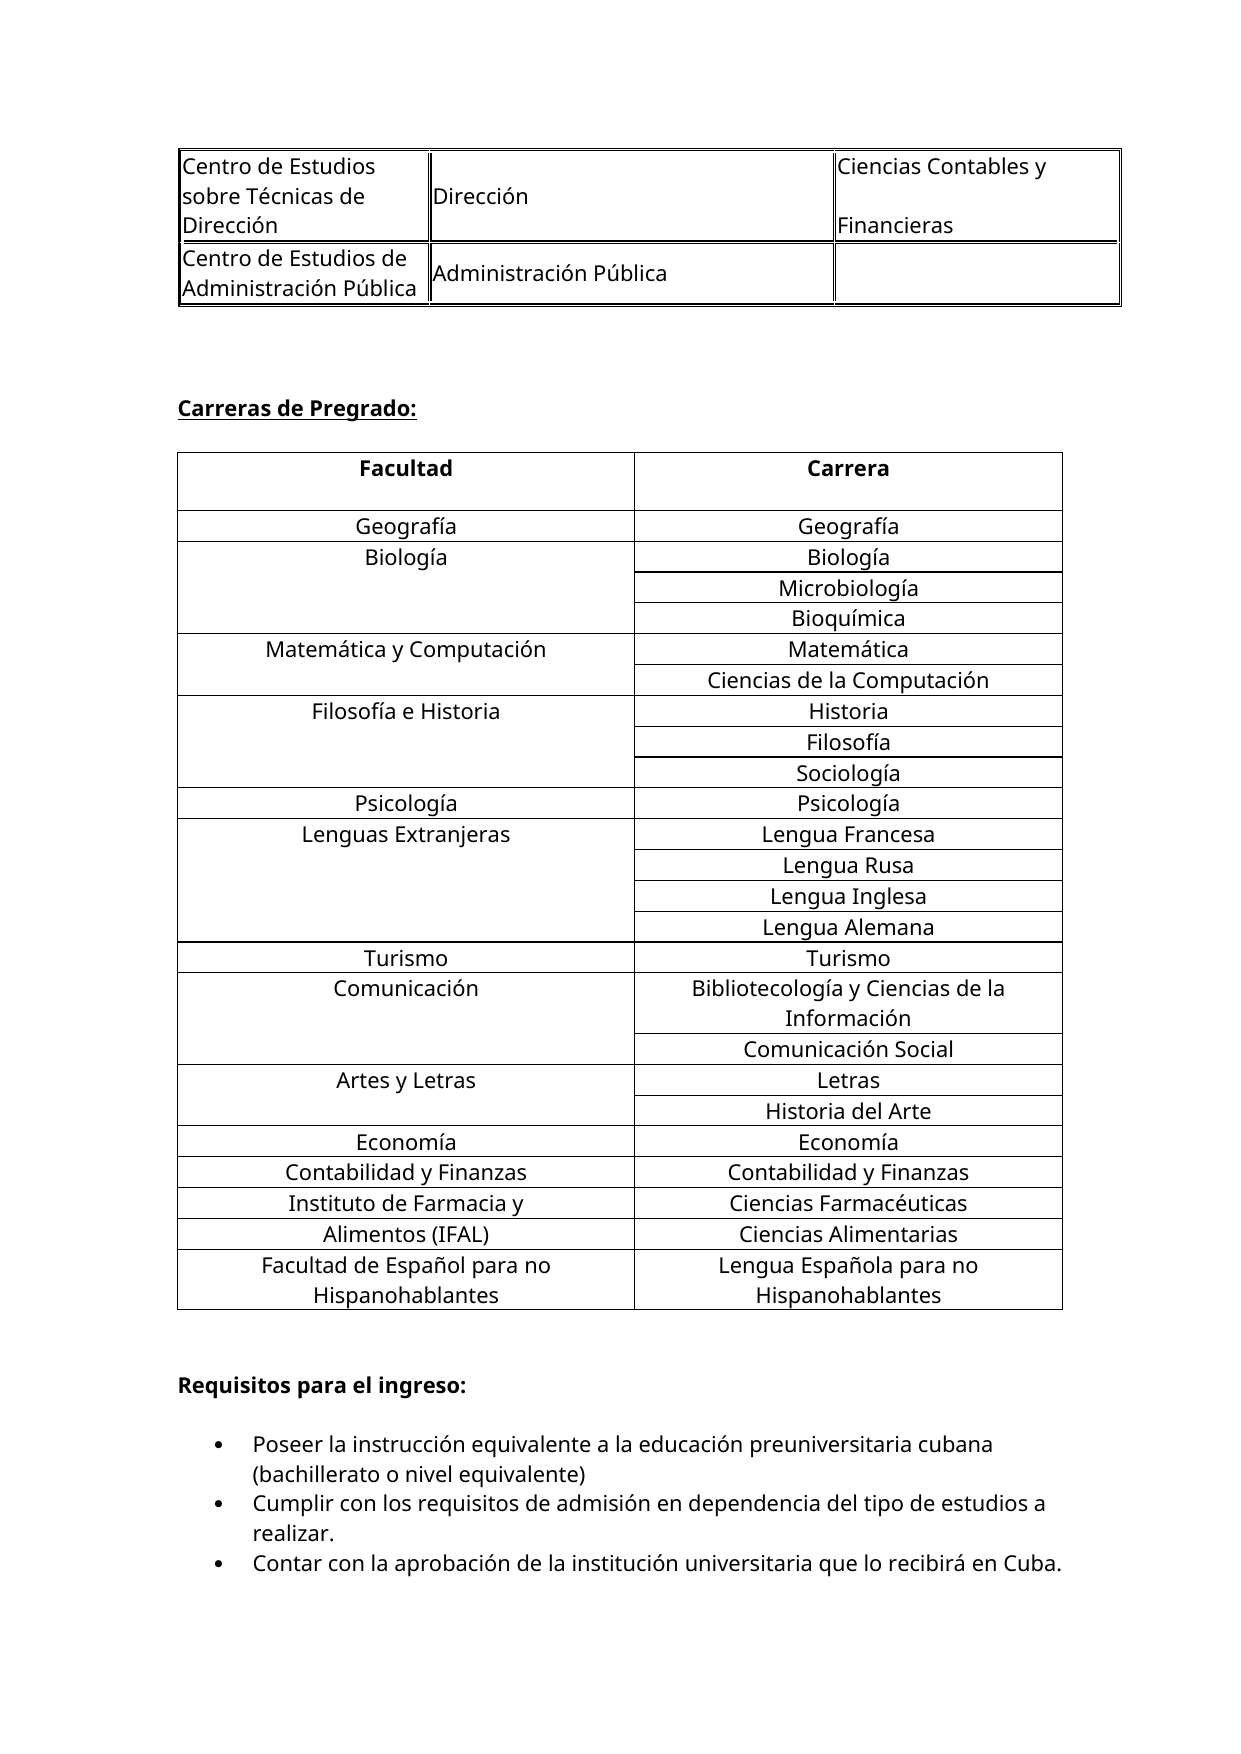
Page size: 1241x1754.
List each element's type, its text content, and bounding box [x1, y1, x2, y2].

table_cell Filosofía [635, 727, 1062, 756]
table_cell Economía [635, 1126, 1062, 1156]
text Carreras de Pregrado: [177, 393, 1063, 423]
table_cell Contabilidad y Finanzas [178, 1157, 634, 1187]
table_header Facultad [178, 453, 634, 510]
table_cell Microbiología [635, 573, 1062, 602]
table_header Carrera [635, 453, 1062, 510]
table_cell Contabilidad y Finanzas [635, 1157, 1062, 1187]
list Cumplir con los requisitos de admisión en dependencia del tipo de estudios a realizar. [215, 1488, 1063, 1548]
table_cell Psicología [635, 788, 1062, 818]
table_cell Matemática y Computación [178, 634, 634, 695]
table_cell Economía [178, 1126, 634, 1156]
table_cell Sociología [635, 758, 1062, 787]
table_cell Psicología [178, 788, 634, 818]
list Poseer la instrucción equivalente a la educación preuniversitaria cubana (bachillerato o nivel equivalente) [215, 1429, 1063, 1488]
table_cell Geografía [635, 511, 1062, 541]
table_cell Turismo [178, 943, 634, 972]
table_cell Matemática [635, 634, 1062, 664]
table_cell Historia del Arte [635, 1096, 1062, 1125]
table_cell Bibliotecología y Ciencias de la Información [635, 973, 1062, 1033]
table_cell Lenguas Extranjeras [178, 819, 634, 941]
text Requisitos para el ingreso: [177, 1370, 1063, 1399]
table_cell Alimentos (IFAL) [178, 1219, 634, 1249]
table_cell Comunicación Social [635, 1034, 1062, 1064]
table_cell Centro de Estudios sobre Técnicas de Dirección [180, 149, 430, 240]
table_cell Artes y Letras [178, 1065, 634, 1125]
table_cell Lengua Española para no Hispanohablantes [635, 1250, 1062, 1309]
table_cell Turismo [635, 943, 1062, 972]
table_cell Instituto de Farmacia y [178, 1188, 634, 1218]
table_cell Dirección [430, 151, 834, 240]
table_cell Centro de Estudios de Administración Pública [181, 240, 430, 303]
table_cell Administración Pública [430, 244, 834, 303]
table_cell Lengua Alemana [635, 912, 1062, 941]
table_cell Filosofía e Historia [178, 696, 634, 787]
table_cell Historia [635, 696, 1062, 726]
table_cell Facultad de Español para no Hispanohablantes [178, 1250, 634, 1309]
table_cell Comunicación [178, 973, 634, 1064]
table_cell Letras [635, 1065, 1062, 1094]
table_cell Lengua Francesa [635, 819, 1062, 849]
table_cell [835, 151, 1119, 240]
table_cell Ciencias Farmacéuticas [635, 1188, 1062, 1218]
table_cell [835, 240, 1119, 303]
table_cell Ciencias de la Computación [635, 665, 1062, 695]
table_cell Biología [635, 542, 1062, 571]
table_cell Lengua Rusa [635, 850, 1062, 880]
table_cell Lengua Inglesa [635, 881, 1062, 911]
table_cell Geografía [178, 511, 634, 541]
table_cell Bioquímica [635, 603, 1062, 633]
table_cell Biología [178, 542, 634, 633]
table_cell Ciencias Alimentarias [635, 1219, 1062, 1249]
list Contar con la aprobación de la institución universitaria que lo recibirá en Cuba. [215, 1548, 1063, 1578]
